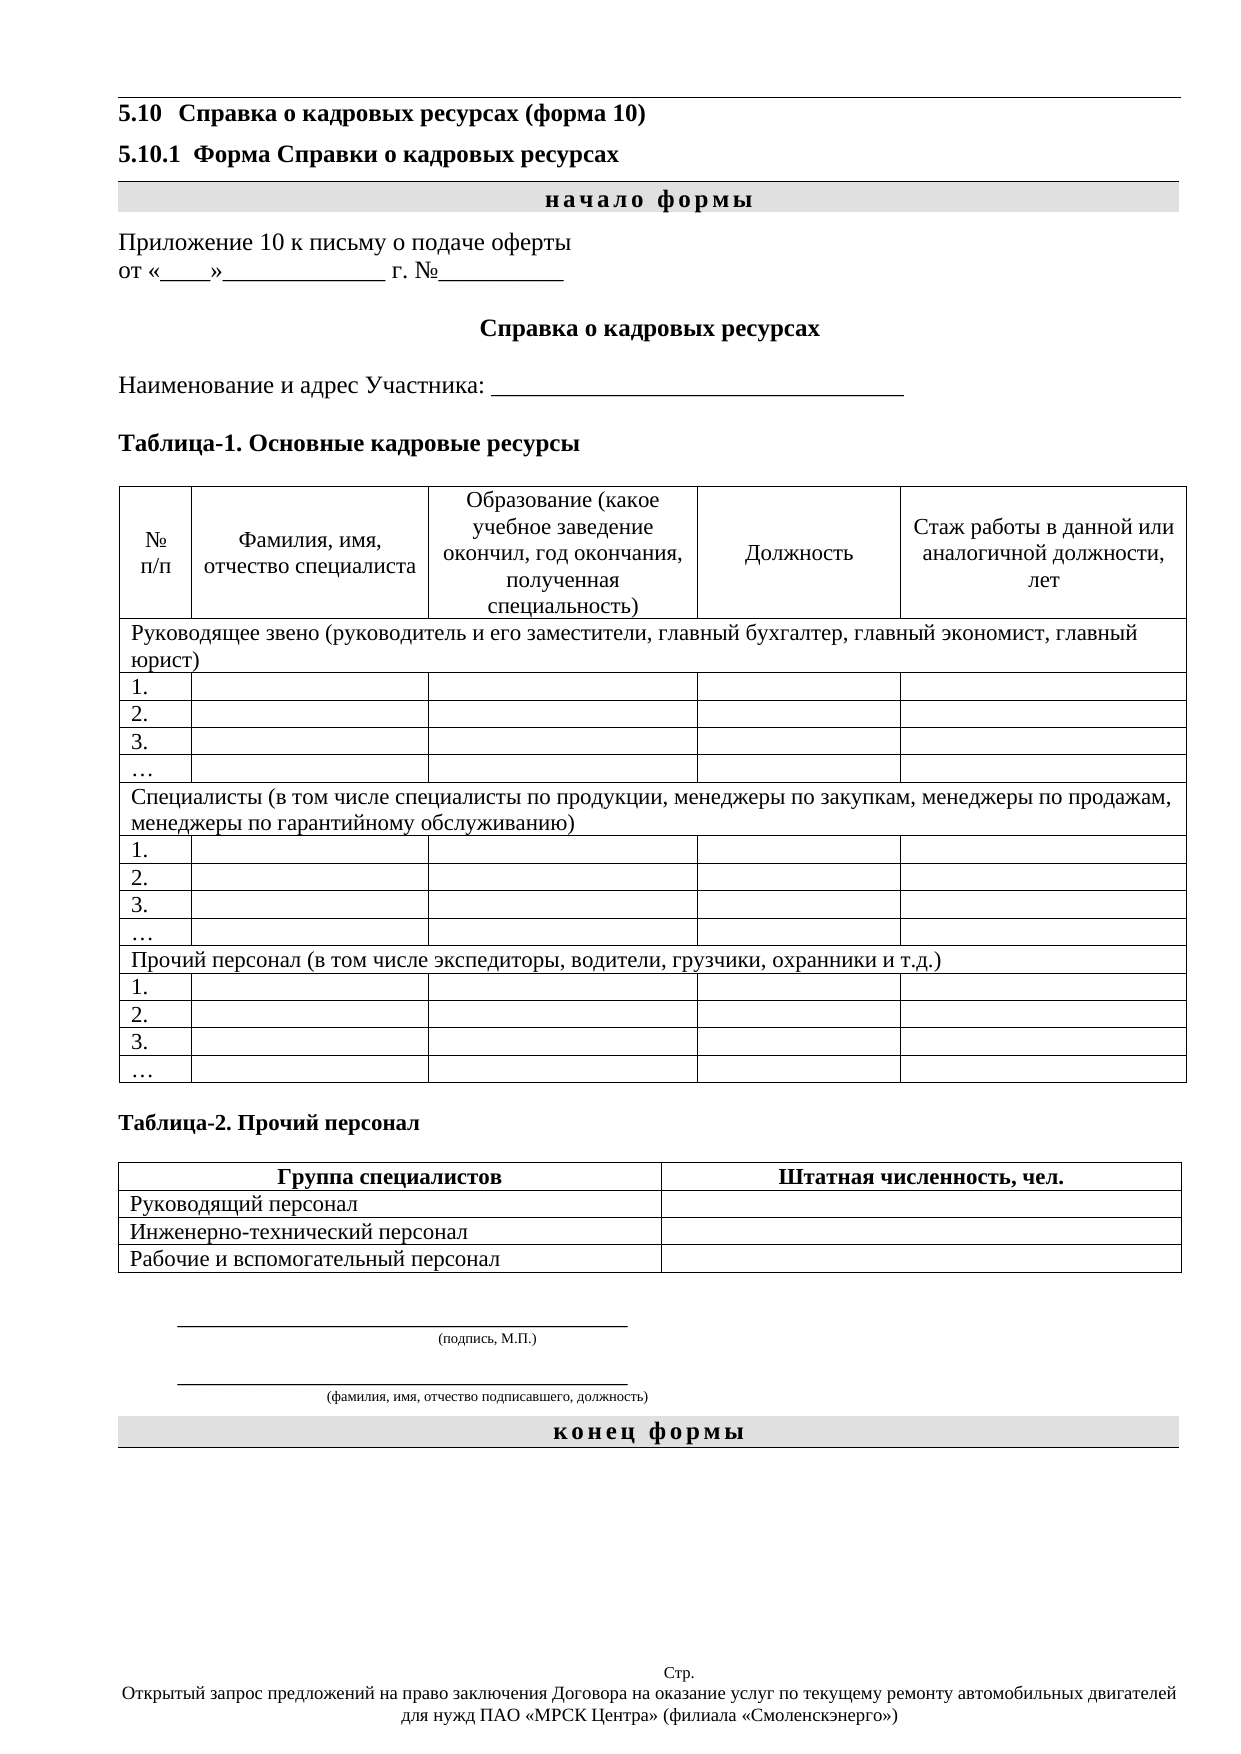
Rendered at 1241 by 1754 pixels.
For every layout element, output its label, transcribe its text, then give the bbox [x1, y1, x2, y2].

table_cell [698, 728, 900, 754]
table_cell [698, 891, 900, 918]
table_cell [192, 701, 428, 727]
table_cell [192, 673, 428, 699]
table_cell [901, 919, 1186, 945]
text начало формы [118, 182, 1179, 212]
table_cell [120, 891, 191, 918]
table_cell [192, 836, 428, 863]
text конец формы [118, 1416, 1179, 1447]
table_cell [698, 673, 900, 699]
table_cell [698, 701, 900, 727]
table_cell [901, 701, 1186, 727]
table_cell [429, 919, 697, 945]
table_cell [662, 1218, 1181, 1244]
table_cell Рабочие и вспомогательный персонал [119, 1245, 661, 1272]
text Таблица-1. Основные кадровые ресурсы [118, 428, 1181, 457]
table_cell [698, 836, 900, 863]
table_cell [120, 1001, 191, 1027]
table_header Образование (какое учебное заведение окончил, год окончания, полученная специальность) [429, 487, 697, 618]
table_cell [429, 728, 697, 754]
table_cell [429, 864, 697, 890]
text Приложение 10 к письму о подаче оферты от «____»_____________ г. №__________ [118, 227, 1181, 284]
table_header Группа специалистов [119, 1163, 661, 1189]
table_cell [429, 974, 697, 1000]
table_cell … [120, 1056, 191, 1082]
table_header Фамилия, имя, отчество специалиста [192, 487, 428, 618]
table_cell [429, 1056, 697, 1082]
table_cell [698, 864, 900, 890]
table_cell Инженерно-технический персонал [119, 1218, 661, 1244]
table_header № п/п [120, 487, 191, 618]
table_cell [192, 919, 428, 945]
table_cell [192, 1056, 428, 1082]
table_cell [192, 974, 428, 1000]
table_cell [120, 701, 191, 727]
table_cell [901, 974, 1186, 1000]
text Таблица-2. Прочий персонал [118, 1109, 1181, 1136]
table_cell [429, 891, 697, 918]
table_cell [901, 728, 1186, 754]
text ____________________________________ [118, 1359, 1181, 1388]
table_cell [698, 1028, 900, 1054]
table_cell [698, 974, 900, 1000]
table_cell [901, 1056, 1186, 1082]
table_header Должность [698, 487, 900, 618]
table_cell [192, 755, 428, 782]
table_cell [429, 673, 697, 699]
table_cell Специалисты (в том числе специалисты по продукции, менеджеры по закупкам, менеджеры по продажам, менеджеры по гарантийному обслуживанию) [120, 783, 1186, 835]
table_cell [429, 836, 697, 863]
table_cell [901, 673, 1186, 699]
table_cell [120, 974, 191, 1000]
table_cell [698, 755, 900, 782]
table_cell [192, 728, 428, 754]
table_cell [429, 755, 697, 782]
subtitle Справка о кадровых ресурсах (форма 10) [118, 98, 1181, 127]
table_cell [901, 836, 1186, 863]
table_cell [698, 1056, 900, 1082]
table_cell [901, 1028, 1186, 1054]
table_cell [192, 891, 428, 918]
table_header Стаж работы в данной или аналогичной должности, лет [901, 487, 1186, 618]
table_cell [429, 1001, 697, 1027]
table_cell [901, 864, 1186, 890]
table_cell [901, 755, 1186, 782]
table_cell [192, 864, 428, 890]
table_cell [662, 1191, 1181, 1217]
table_cell [192, 1028, 428, 1054]
table_cell [429, 701, 697, 727]
table_cell [192, 1001, 428, 1027]
text (фамилия, имя, отчество подписавшего, должность) [118, 1388, 797, 1416]
table_cell … [120, 919, 191, 945]
table_cell Руководящий персонал [119, 1191, 661, 1217]
table_header Штатная численность, чел. [662, 1163, 1181, 1189]
table_cell Руководящее звено (руководитель и его заместители, главный бухгалтер, главный экономист, главный юрист) [120, 619, 1186, 672]
table_cell [901, 1001, 1186, 1027]
text ____________________________________ [118, 1301, 1181, 1330]
table_cell [429, 1028, 697, 1054]
table_cell [120, 864, 191, 890]
table_cell [120, 836, 191, 863]
table_cell [698, 1001, 900, 1027]
table_cell [120, 1028, 191, 1054]
table_cell … [120, 755, 191, 782]
table_cell [698, 919, 900, 945]
subtitle Форма Справки о кадровых ресурсах [118, 139, 1181, 168]
table_cell [662, 1245, 1181, 1272]
table_cell [901, 891, 1186, 918]
text (подпись, М.П.) [118, 1330, 797, 1359]
table_cell [120, 728, 191, 754]
table_cell [120, 673, 191, 699]
table_cell Прочий персонал (в том числе экспедиторы, водители, грузчики, охранники и т.д.) [120, 946, 1186, 972]
text Справка о кадровых ресурсах [118, 313, 1181, 342]
text Наименование и адрес Участника: _________________________________ [118, 371, 1181, 399]
